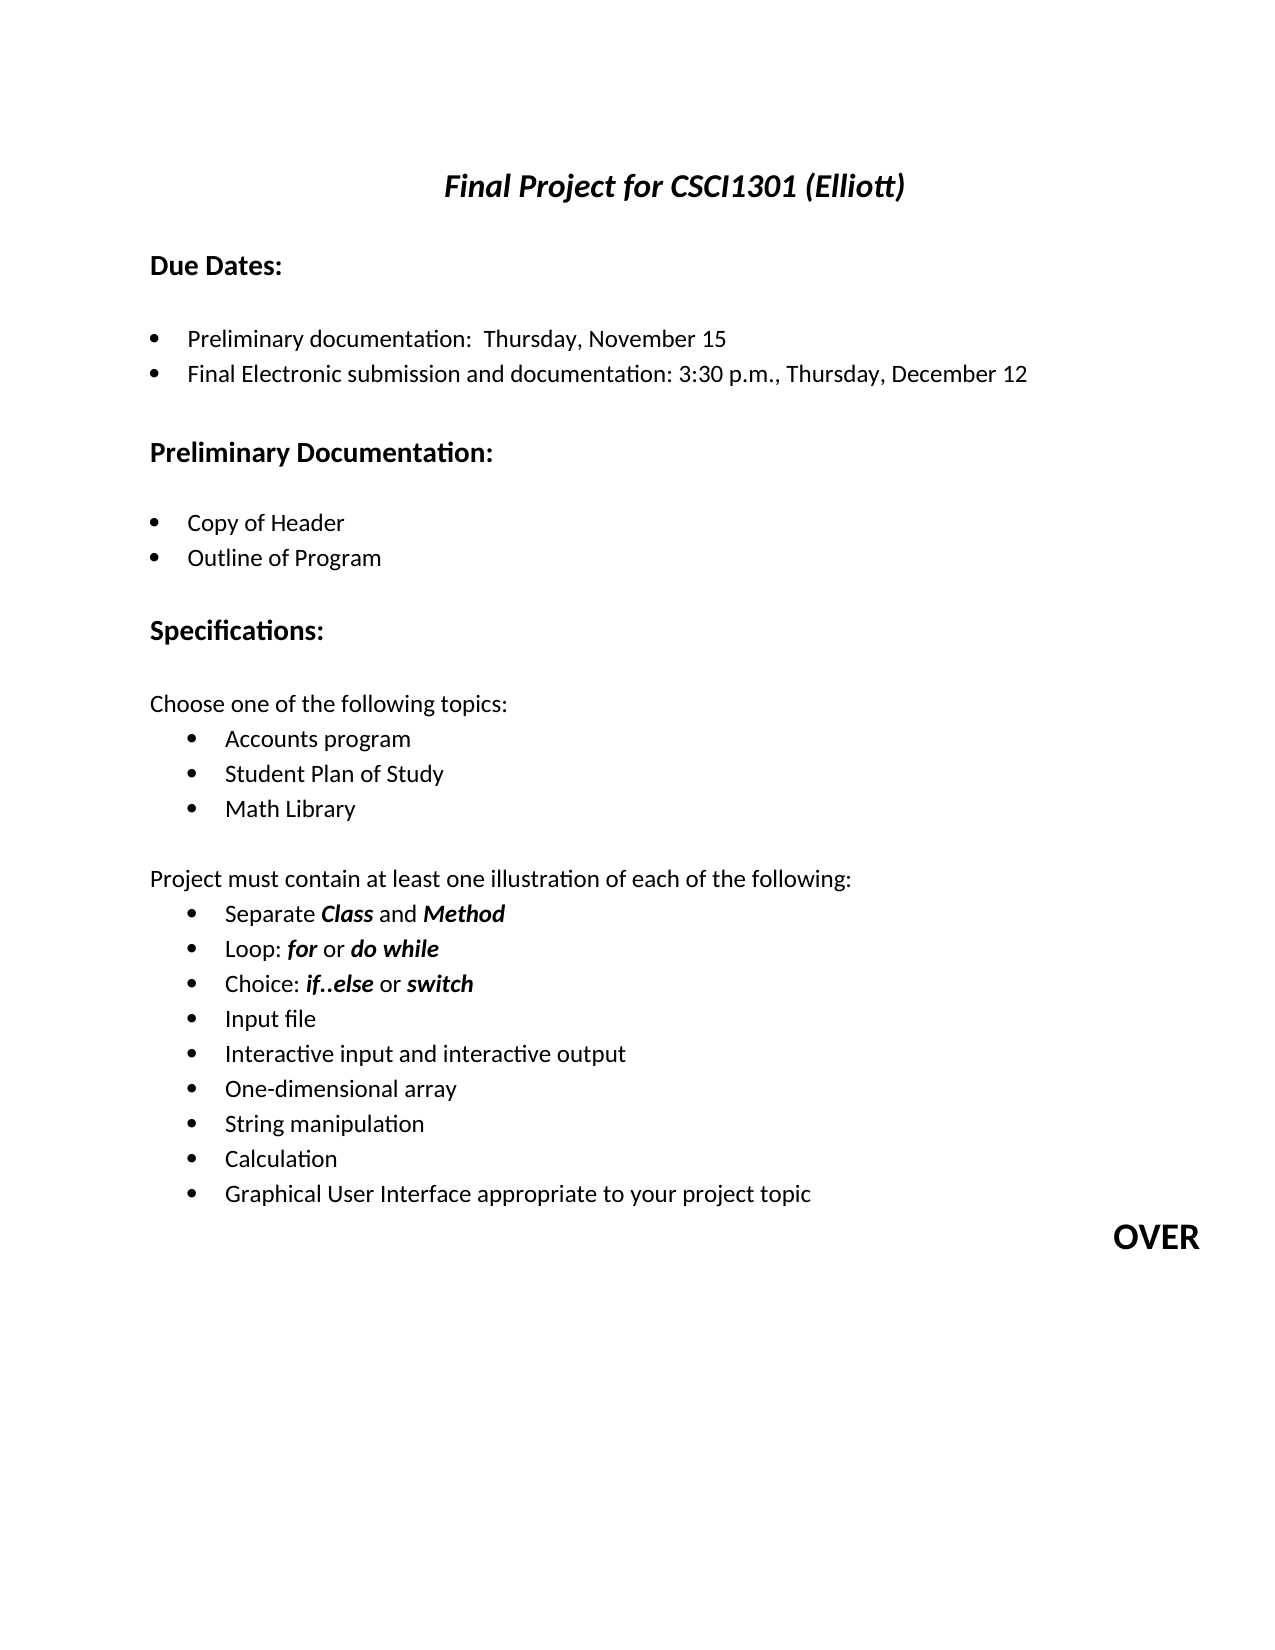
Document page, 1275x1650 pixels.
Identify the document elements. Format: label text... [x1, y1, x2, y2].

list Input file [187, 1003, 1200, 1033]
list Accounts program [187, 723, 1200, 753]
list Interactive input and interactive output [187, 1038, 1200, 1068]
list Copy of Header [150, 507, 1200, 537]
list Separate Class and Method [187, 898, 1200, 928]
text Choose one of the following topics: [150, 688, 1200, 718]
list Graphical User Interface appropriate to your project topic [187, 1178, 1200, 1208]
list Preliminary documentation: Thursday, November 15 [150, 323, 1200, 353]
list Calculation [187, 1143, 1200, 1173]
text Preliminary Documentation: [150, 434, 1200, 469]
list Choice: if..else or switch [187, 968, 1200, 998]
list Final Electronic submission and documentation: 3:30 p.m., Thursday, December 12 [150, 358, 1200, 388]
list Outline of Program [150, 542, 1200, 572]
list String manipulation [187, 1108, 1200, 1138]
list Math Library [187, 793, 1200, 823]
text Project must contain at least one illustration of each of the following: [150, 863, 1200, 893]
text Specifications: [150, 612, 1200, 647]
list Student Plan of Study [187, 758, 1200, 788]
text OVER [150, 1213, 1200, 1258]
list Loop: for or do while [187, 933, 1200, 963]
text Final Project for CSCI1301 (Elliott) [150, 165, 1200, 206]
list One-dimensional array [187, 1073, 1200, 1103]
text Due Dates: [150, 247, 1200, 282]
